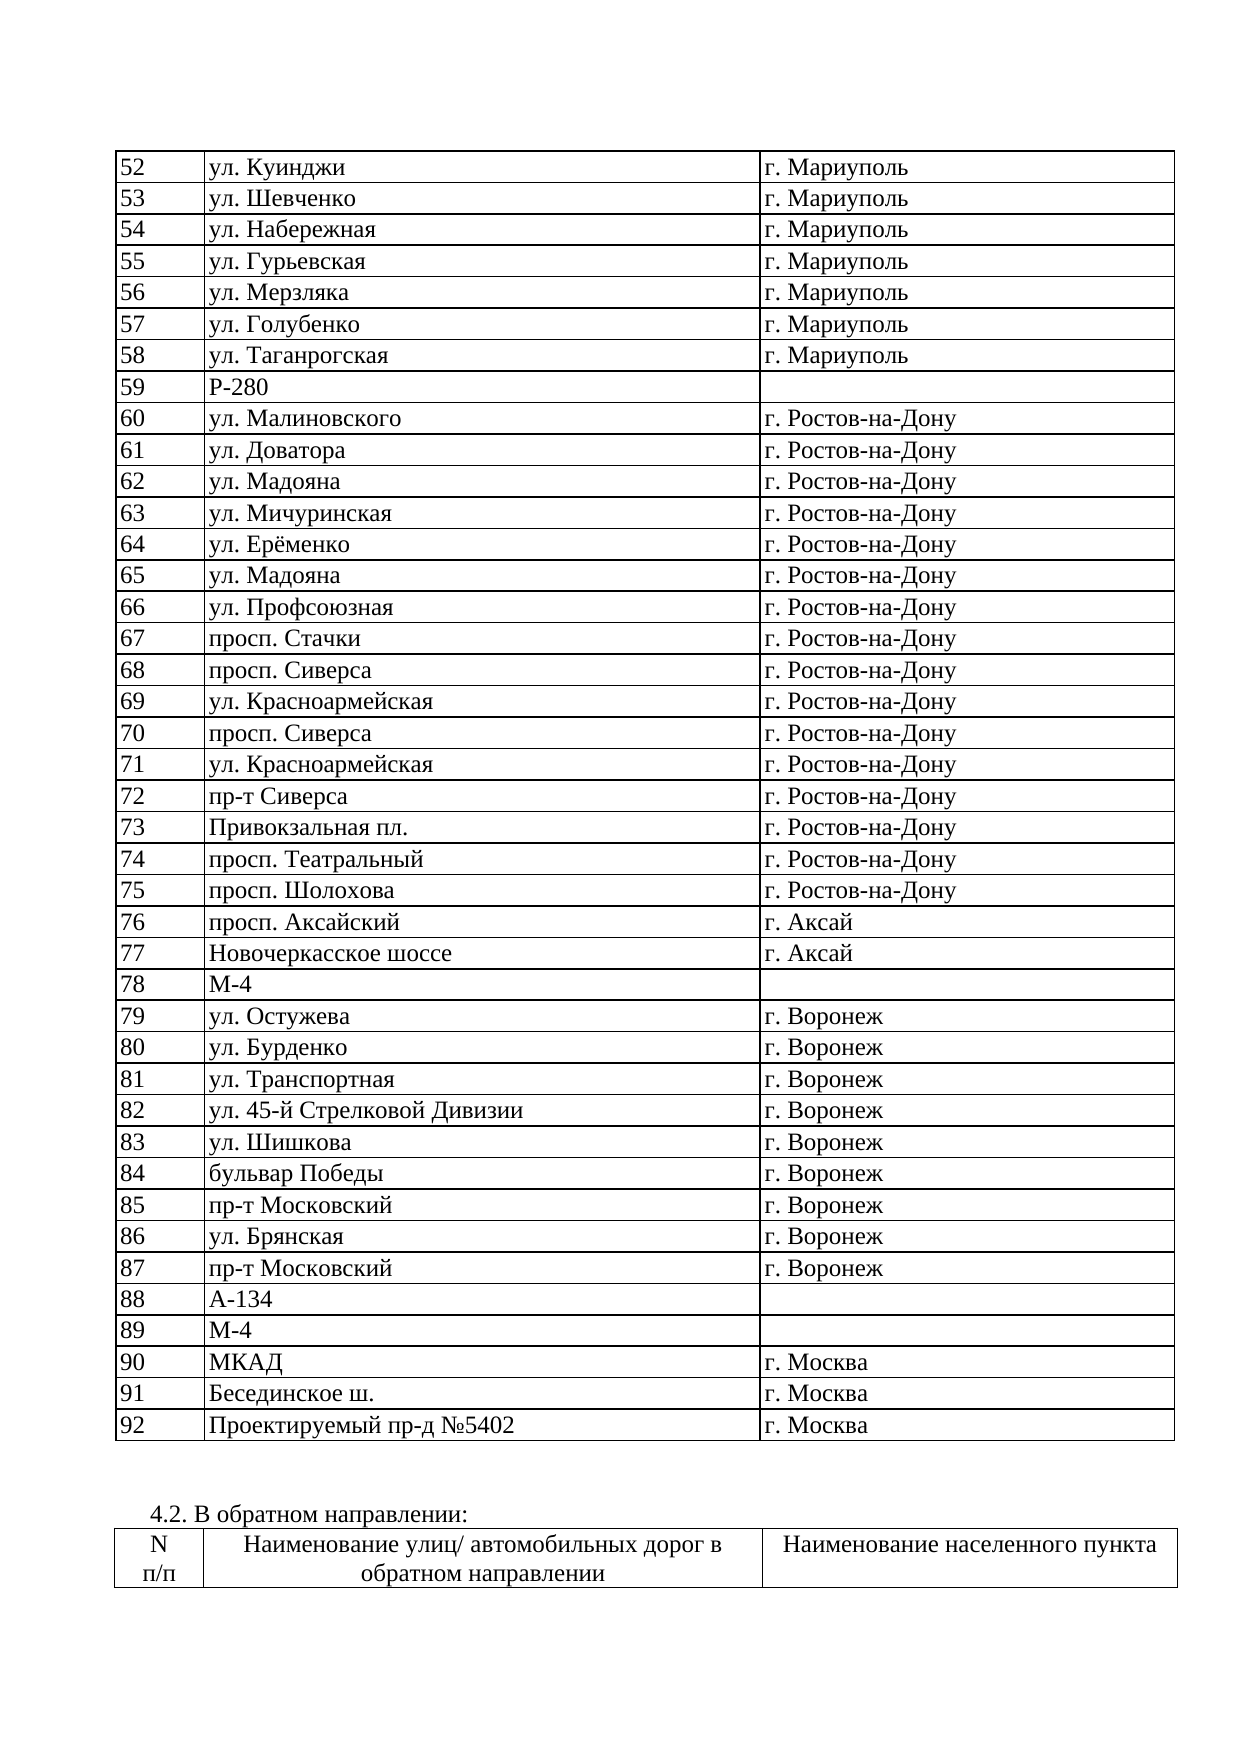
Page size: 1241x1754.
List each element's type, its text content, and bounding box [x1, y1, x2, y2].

table_cell 82 [117, 1095, 204, 1125]
table_cell г. Воронеж [761, 1032, 1174, 1062]
table_cell г. Ростов-на-Дону [761, 844, 1174, 873]
table_cell просп. Сиверса [205, 718, 759, 748]
table_cell г. Мариуполь [761, 152, 1174, 181]
table_cell г. Ростов-на-Дону [761, 655, 1174, 685]
table_cell 61 [117, 435, 204, 464]
table_cell 74 [117, 844, 204, 873]
table_cell 63 [117, 498, 204, 527]
table_cell А-134 [205, 1284, 759, 1314]
table_cell г. Москва [761, 1378, 1174, 1408]
table_cell г. Ростов-на-Дону [761, 466, 1174, 496]
table_cell пр-т Московский [205, 1190, 759, 1219]
table_cell г. Москва [761, 1347, 1174, 1377]
table_cell г. Ростов-на-Дону [761, 403, 1174, 433]
table_cell 91 [117, 1378, 204, 1408]
table_cell 60 [117, 403, 204, 433]
table_cell [761, 372, 1174, 402]
table_cell ул. Малиновского [205, 403, 759, 433]
table_header Наименование населенного пункта [763, 1529, 1177, 1587]
table_cell ул. Профсоюзная [205, 592, 759, 622]
table_cell Привокзальная пл. [205, 812, 759, 842]
table_cell 84 [117, 1158, 204, 1188]
table_cell 86 [117, 1221, 204, 1251]
table_cell 65 [117, 561, 204, 590]
table_cell 56 [117, 277, 204, 307]
table_cell 67 [117, 623, 204, 653]
table_cell 69 [117, 686, 204, 716]
table_cell 83 [117, 1127, 204, 1157]
table_cell 81 [117, 1064, 204, 1094]
table_cell г. Мариуполь [761, 340, 1174, 370]
table_cell г. Ростов-на-Дону [761, 812, 1174, 842]
table_cell ул. Шевченко [205, 183, 759, 213]
table_cell г. Воронеж [761, 1095, 1174, 1125]
table_cell 90 [117, 1347, 204, 1377]
table_cell 68 [117, 655, 204, 685]
table_cell ул. Брянская [205, 1221, 759, 1251]
table_cell 52 [117, 152, 204, 181]
table_cell г. Ростов-на-Дону [761, 718, 1174, 748]
table_cell 92 [117, 1410, 204, 1440]
table_cell г. Мариуполь [761, 183, 1174, 213]
table_cell г. Ростов-на-Дону [761, 498, 1174, 527]
table_cell М-4 [205, 1316, 759, 1345]
table_cell Р-280 [205, 372, 759, 402]
table_cell г. Воронеж [761, 1221, 1174, 1251]
table_cell г. Воронеж [761, 1253, 1174, 1282]
table_cell 85 [117, 1190, 204, 1219]
table_cell г. Воронеж [761, 1064, 1174, 1094]
table_cell Проектируемый пр-д №5402 [205, 1410, 759, 1440]
table_cell просп. Аксайский [205, 907, 759, 936]
table_cell г. Ростов-на-Дону [761, 781, 1174, 811]
table_cell М-4 [205, 970, 759, 999]
table_cell Новочеркасское шоссе [205, 938, 759, 968]
table_cell г. Ростов-на-Дону [761, 623, 1174, 653]
table_cell г. Ростов-на-Дону [761, 875, 1174, 905]
table_cell 53 [117, 183, 204, 213]
table_cell пр-т Сиверса [205, 781, 759, 811]
table_cell 72 [117, 781, 204, 811]
table_cell ул. Транспортная [205, 1064, 759, 1094]
table_cell просп. Сиверса [205, 655, 759, 685]
table_cell г. Ростов-на-Дону [761, 749, 1174, 779]
table_cell ул. Красноармейская [205, 749, 759, 779]
table_cell Бесединское ш. [205, 1378, 759, 1408]
table_cell ул. Куинджи [205, 152, 759, 181]
table_cell г. Ростов-на-Дону [761, 686, 1174, 716]
table_cell ул. Мадояна [205, 466, 759, 496]
table_cell пр-т Московский [205, 1253, 759, 1282]
table_cell г. Мариуполь [761, 215, 1174, 244]
table_cell 76 [117, 907, 204, 936]
table_cell 88 [117, 1284, 204, 1314]
table_cell ул. Мерзляка [205, 277, 759, 307]
table_cell МКАД [205, 1347, 759, 1377]
table_cell ул. Голубенко [205, 309, 759, 339]
table_cell г. Ростов-на-Дону [761, 561, 1174, 590]
table_cell г. Воронеж [761, 1127, 1174, 1157]
table_cell 70 [117, 718, 204, 748]
table_cell ул. Остужева [205, 1001, 759, 1031]
table_cell г. Аксай [761, 907, 1174, 936]
table_cell ул. Набережная [205, 215, 759, 244]
table_cell 62 [117, 466, 204, 496]
table_cell 57 [117, 309, 204, 339]
table_cell ул. Бурденко [205, 1032, 759, 1062]
table_cell ул. Гурьевская [205, 246, 759, 276]
table_cell 71 [117, 749, 204, 779]
table_cell ул. 45-й Стрелковой Дивизии [205, 1095, 759, 1125]
table_cell г. Москва [761, 1410, 1174, 1440]
table_cell г. Мариуполь [761, 246, 1174, 276]
table_cell г. Ростов-на-Дону [761, 592, 1174, 622]
table_cell г. Воронеж [761, 1158, 1174, 1188]
table_cell г. Ростов-на-Дону [761, 435, 1174, 464]
table_cell 64 [117, 529, 204, 559]
table_cell ул. Ерёменко [205, 529, 759, 559]
table_cell [761, 1316, 1174, 1345]
table_cell ул. Доватора [205, 435, 759, 464]
table_cell 89 [117, 1316, 204, 1345]
table_cell ул. Мадояна [205, 561, 759, 590]
table_header N п/п [115, 1529, 203, 1587]
table_cell г. Воронеж [761, 1001, 1174, 1031]
table_cell 79 [117, 1001, 204, 1031]
table_cell [761, 1284, 1174, 1314]
table_cell г. Воронеж [761, 1190, 1174, 1219]
table_cell 58 [117, 340, 204, 370]
table_cell 87 [117, 1253, 204, 1282]
table_cell г. Аксай [761, 938, 1174, 968]
table_cell ул. Красноармейская [205, 686, 759, 716]
table_cell ул. Шишкова [205, 1127, 759, 1157]
text 4.2. В обратном направлении: [150, 1499, 1090, 1528]
table_cell [761, 970, 1174, 999]
table_cell бульвар Победы [205, 1158, 759, 1188]
table_cell просп. Стачки [205, 623, 759, 653]
table_cell ул. Мичуринская [205, 498, 759, 527]
table_cell 78 [117, 970, 204, 999]
table_cell 54 [117, 215, 204, 244]
table_cell 77 [117, 938, 204, 968]
table_cell 80 [117, 1032, 204, 1062]
table_cell 59 [117, 372, 204, 402]
table_cell г. Мариуполь [761, 309, 1174, 339]
table_cell г. Мариуполь [761, 277, 1174, 307]
table_cell 75 [117, 875, 204, 905]
table_cell просп. Театральный [205, 844, 759, 873]
table_cell ул. Таганрогская [205, 340, 759, 370]
table_cell 66 [117, 592, 204, 622]
table_cell 73 [117, 812, 204, 842]
table_cell г. Ростов-на-Дону [761, 529, 1174, 559]
table_cell 55 [117, 246, 204, 276]
table_cell просп. Шолохова [205, 875, 759, 905]
table_header Наименование улиц/ автомобильных дорог в обратном направлении [204, 1529, 762, 1587]
